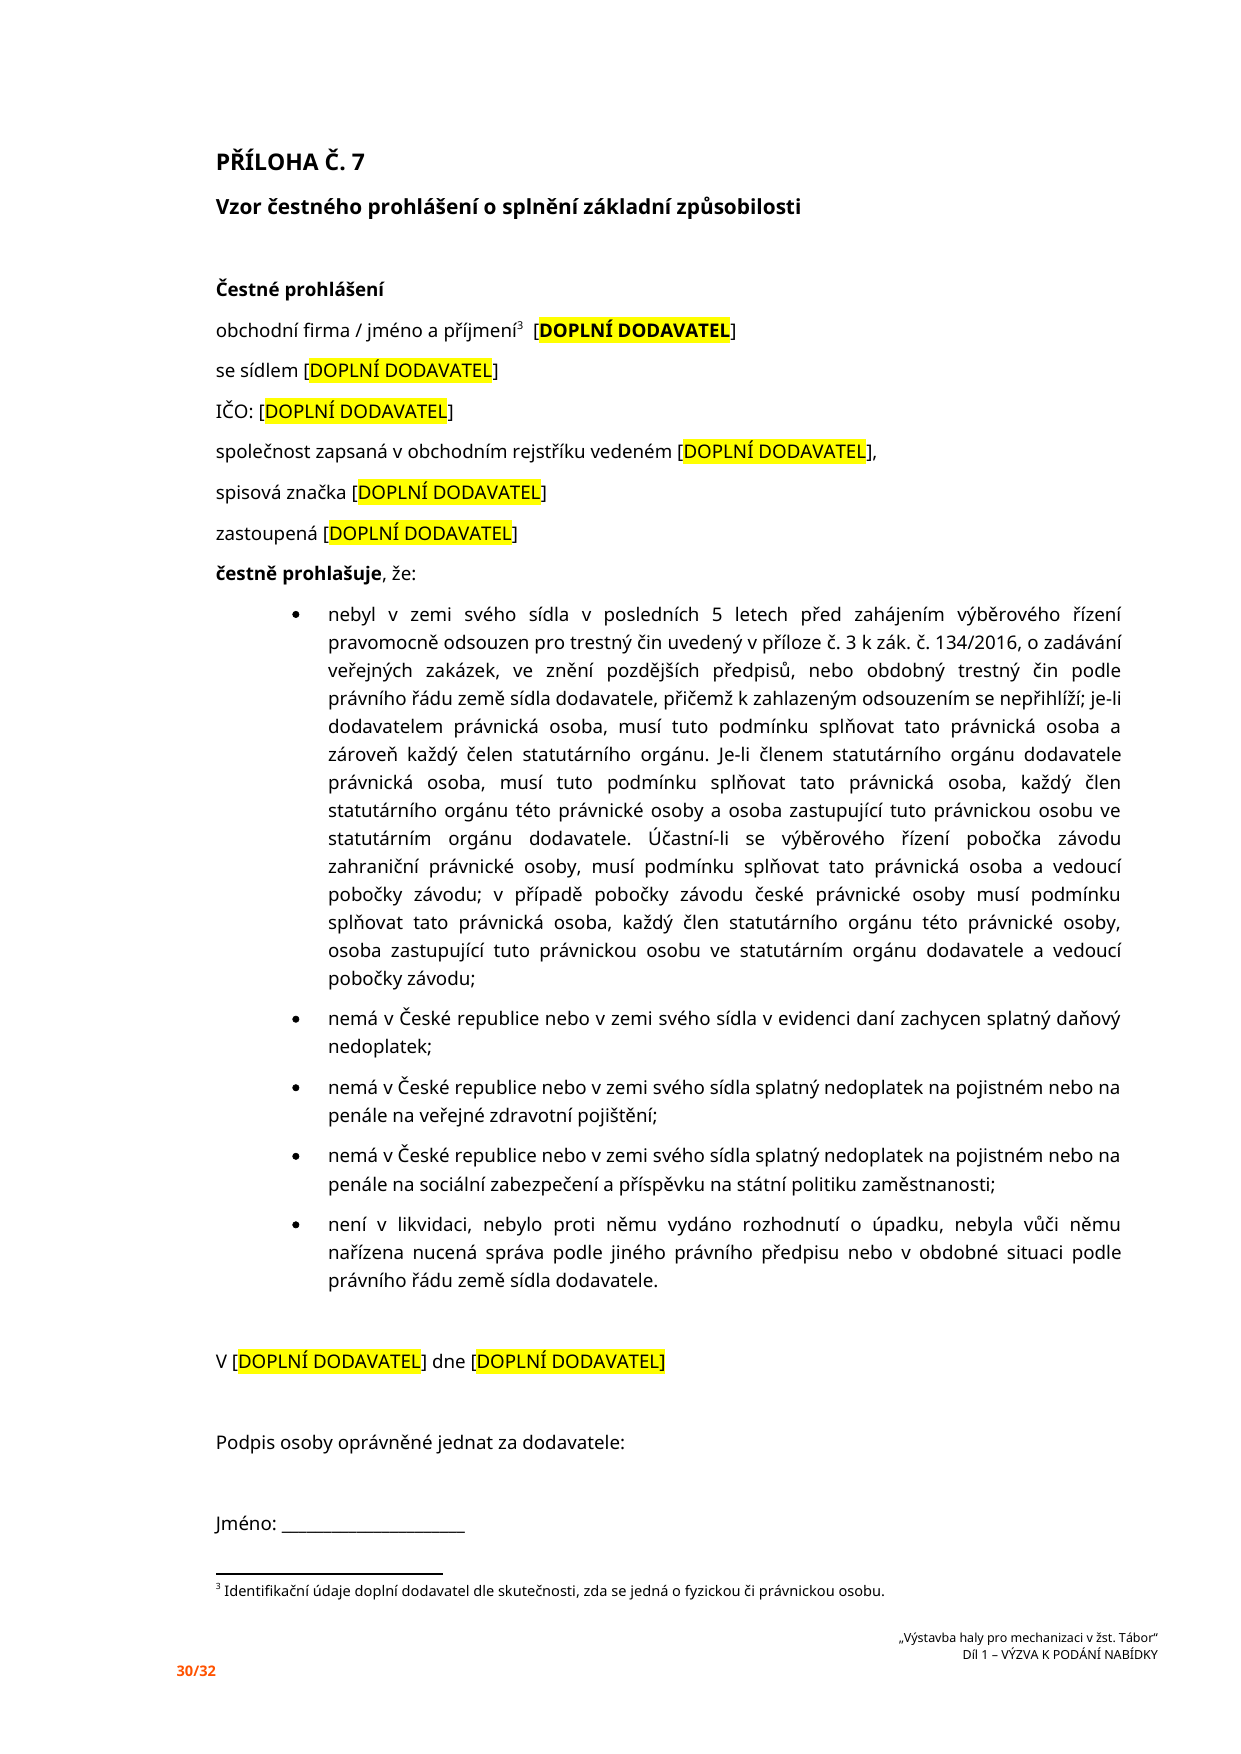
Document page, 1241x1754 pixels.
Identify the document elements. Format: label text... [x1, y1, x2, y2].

text IČO: [DOPLNÍ DODAVATEL] [447, 398, 1122, 424]
text nemá v České republice nebo v zemi svého sídla v evidenci daní zachycen splatný daňový nedoplatek; [292, 1006, 1122, 1059]
text nemá v České republice nebo v zemi svého sídla splatný nedoplatek na pojistném nebo na penále na sociální zabezpečení a příspěvku na státní politiku zaměstnanosti; [292, 1143, 1122, 1196]
text obchodní firma / jméno a příjmení [DOPLNÍ DODAVATEL] [216, 317, 539, 343]
text spisová značka [DOPLNÍ DODAVATEL] [541, 479, 1122, 505]
text V [DOPLNÍ DODAVATEL] dne [DOPLNÍ DODAVATEL] [216, 1348, 1122, 1374]
text čestně prohlašuje, že: [216, 560, 1122, 586]
text obchodní firma / jméno a příjmení [DOPLNÍ DODAVATEL] [730, 317, 1122, 343]
text Příloha č. 7 [216, 146, 1122, 177]
text se sídlem [DOPLNÍ DODAVATEL] [492, 358, 1122, 383]
text nemá v České republice nebo v zemi svého sídla splatný nedoplatek na pojistném nebo na penále na veřejné zdravotní pojištění; [292, 1074, 1122, 1128]
text zastoupená [DOPLNÍ DODAVATEL] [216, 520, 329, 545]
text spisová značka [DOPLNÍ DODAVATEL] [216, 479, 358, 505]
text Podpis osoby oprávněné jednat za dodavatele: [216, 1429, 1122, 1455]
text Jméno: ______________________ [216, 1511, 1122, 1536]
text společnost zapsaná v obchodním rejstříku vedeném [DOPLNÍ DODAVATEL], [866, 439, 1122, 464]
text společnost zapsaná v obchodním rejstříku vedeném [DOPLNÍ DODAVATEL], [216, 439, 683, 464]
text Vzor čestného prohlášení o splnění základní způsobilosti [216, 192, 1122, 221]
text se sídlem [DOPLNÍ DODAVATEL] [216, 358, 309, 383]
text nebyl v zemi svého sídla v posledních 5 letech před zahájením výběrového řízení pravomocně odsouzen pro trestný čin uvedený v příloze č. 3 k zák. č. 134/2016, o zadávání veřejných zakázek, ve znění pozdějších předpisů, nebo obdobný trestný čin podle právního řádu země sídla dodavatele, přičemž k zahlazeným odsouzením se nepřihlíží; je-li dodavatelem právnická osoba, musí tuto podmínku splňovat tato právnická osoba a zároveň každý čelen statutárního orgánu. Je-li členem statutárního orgánu dodavatele právnická osoba, musí tuto podmínku splňovat tato právnická osoba, každý člen statutárního orgánu této právnické osoby a osoba zastupující tuto právnickou osobu ve statutárním orgánu dodavatele. Účastní-li se výběrového řízení pobočka závodu zahraniční právnické osoby, musí podmínku splňovat tato právnická osoba a vedoucí pobočky závodu; v případě pobočky závodu české právnické osoby musí podmínku splňovat tato právnická osoba, každý člen statutárního orgánu této právnické osoby, osoba zastupující tuto právnickou osobu ve statutárním orgánu dodavatele a vedoucí pobočky závodu; [292, 601, 1122, 991]
text není v likvidaci, nebylo proti němu vydáno rozhodnutí o úpadku, nebyla vůči němu nařízena nucená správa podle jiného právního předpisu nebo v obdobné situaci podle právního řádu země sídla dodavatele. [292, 1211, 1122, 1293]
text zastoupená [DOPLNÍ DODAVATEL] [512, 520, 1122, 545]
text Čestné prohlášení [216, 277, 1122, 302]
